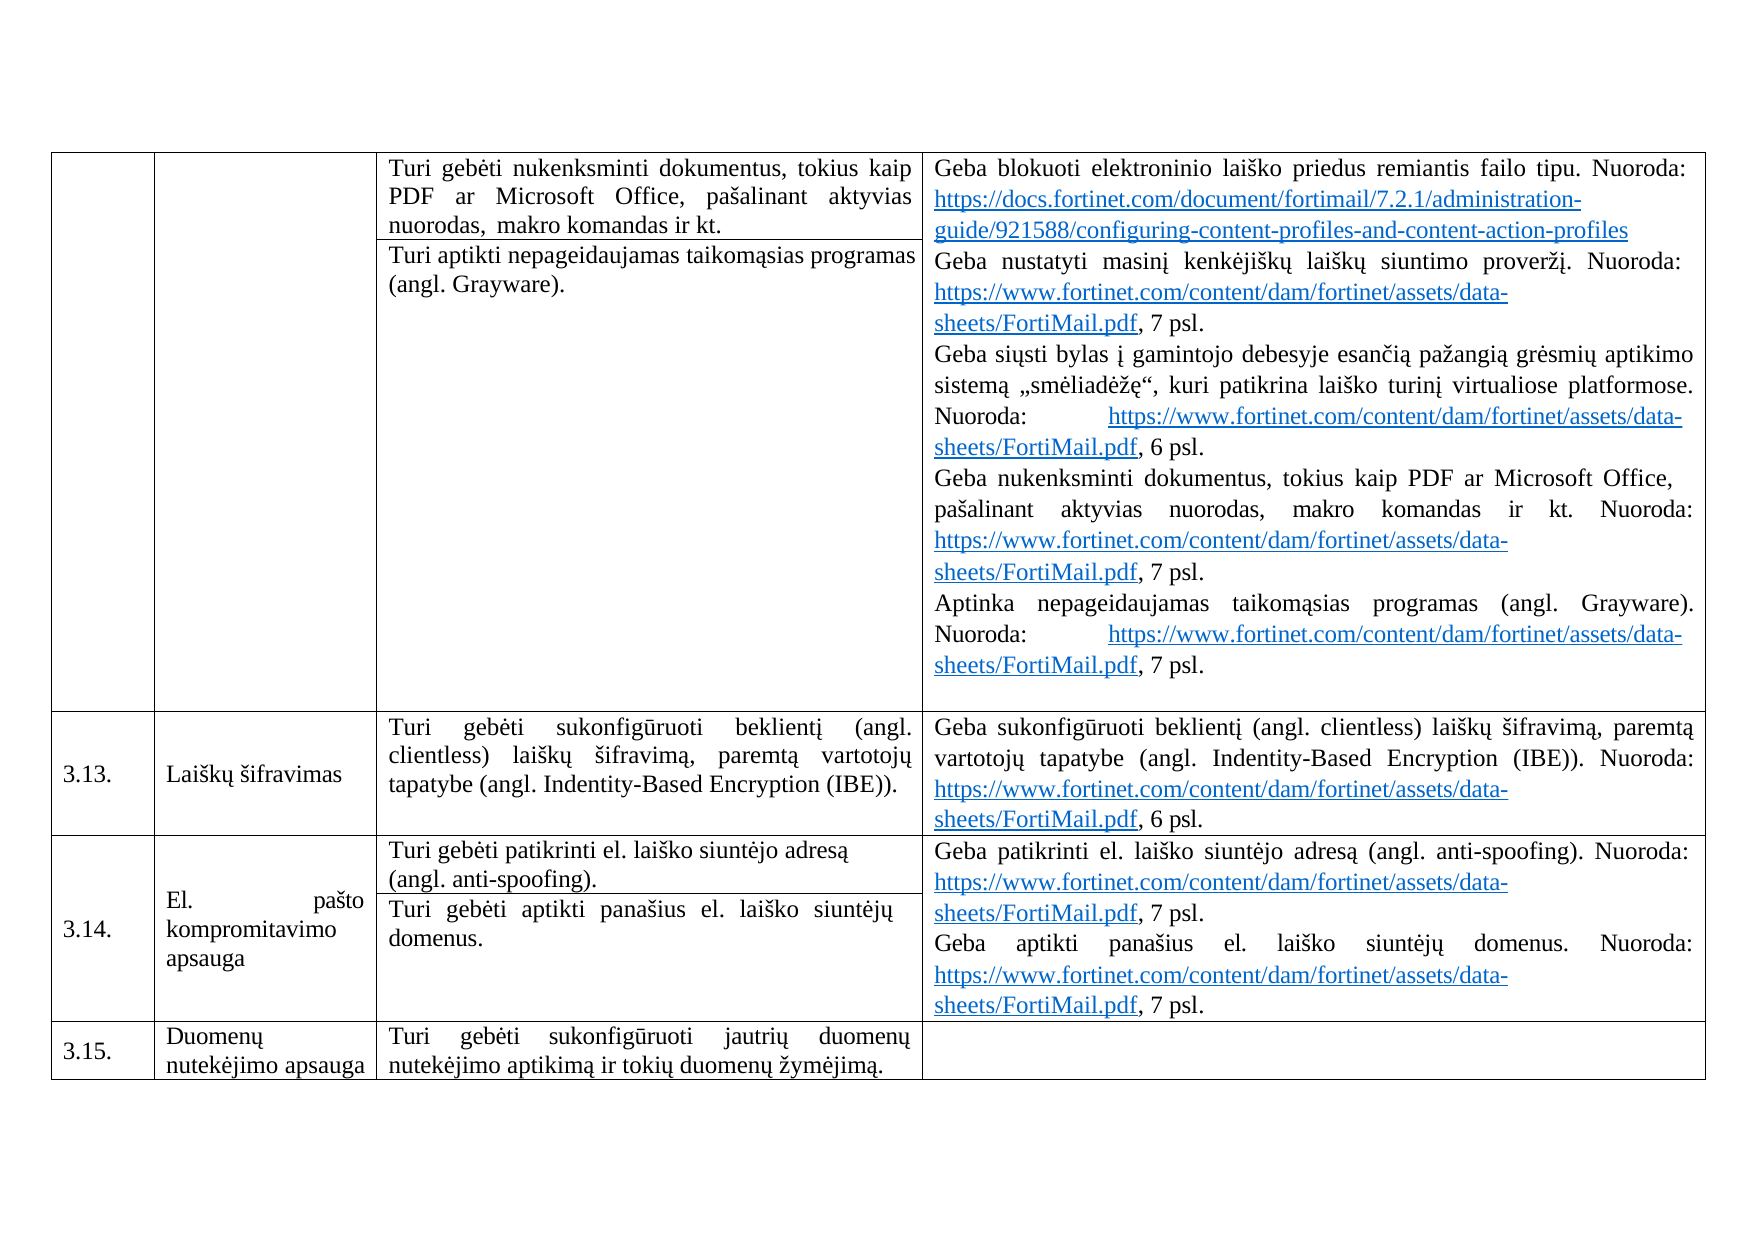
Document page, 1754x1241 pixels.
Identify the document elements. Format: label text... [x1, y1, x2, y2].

table_cell Geba sukonfigūruoti beklientį (angl. clientless) laiškų šifravimą, paremtą vartotojų tapatybe (angl. Indentity-Based Encryption (IBE)). Nuoroda: https://www.fortinet.com/content/dam/fortinet/assets/data- sheets/FortiMail.pdf, 6 psl. [923, 712, 1705, 835]
table_header [155, 153, 376, 711]
table_cell [923, 1022, 1705, 1079]
table_cell El. pašto kompromitavimo apsauga [155, 836, 376, 1021]
table_header [52, 153, 154, 711]
table_cell Duomenų nutekėjimo apsauga [155, 1022, 376, 1079]
table_cell Turi gebėti aptikti panašius el. laiško siuntėjų domenus. [377, 894, 922, 1021]
table_header Turi gebėti nukenksminti dokumentus, tokius kaip PDF ar Microsoft Office, pašalinant aktyvias nuorodas, makro komandas ir kt. [377, 153, 922, 239]
table_header Geba blokuoti elektroninio laiško priedus remiantis failo tipu. Nuoroda: https://docs.fortinet.com/document/fortimail/7.2.1/administration- guide/921588/configuring-content-profiles-and-content-action-profiles Geba nustatyti masinį kenkėjiškų laiškų siuntimo proveržį. Nuoroda: https://www.fortinet.com/content/dam/fortinet/assets/data- sheets/FortiMail.pdf, 7 psl. Geba siųsti bylas į gamintojo debesyje esančią pažangią grėsmių aptikimo sistemą „smėliadėžę“, kuri patikrina laiško turinį virtualiose platformose. Nuoroda: https://www.fortinet.com/content/dam/fortinet/assets/data- sheets/FortiMail.pdf, 6 psl. Geba nukenksminti dokumentus, tokius kaip PDF ar Microsoft Office, pašalinant aktyvias nuorodas, makro komandas ir kt. Nuoroda: https://www.fortinet.com/content/dam/fortinet/assets/data- sheets/FortiMail.pdf, 7 psl. Aptinka nepageidaujamas taikomąsias programas (angl. Grayware). Nuoroda: https://www.fortinet.com/content/dam/fortinet/assets/data- sheets/FortiMail.pdf, 7 psl. [923, 153, 1705, 711]
table_cell 3.14. [52, 836, 154, 1021]
table_cell 3.13. [52, 712, 154, 835]
table_cell Laiškų šifravimas [155, 712, 376, 835]
table_cell Turi gebėti sukonfigūruoti beklientį (angl. clientless) laiškų šifravimą, paremtą vartotojų tapatybe (angl. Indentity-Based Encryption (IBE)). [377, 712, 922, 835]
table_cell 3.15. [52, 1022, 154, 1079]
table_cell Turi gebėti sukonfigūruoti jautrių duomenų nutekėjimo aptikimą ir tokių duomenų žymėjimą. [377, 1022, 922, 1079]
table_cell Geba patikrinti el. laiško siuntėjo adresą (angl. anti-spoofing). Nuoroda: https://www.fortinet.com/content/dam/fortinet/assets/data- sheets/FortiMail.pdf, 7 psl. Geba aptikti panašius el. laiško siuntėjų domenus. Nuoroda: https://www.fortinet.com/content/dam/fortinet/assets/data- sheets/FortiMail.pdf, 7 psl. [923, 836, 1705, 1021]
table_cell Turi aptikti nepageidaujamas taikomąsias programas (angl. Grayware). [377, 240, 922, 711]
table_cell Turi gebėti patikrinti el. laiško siuntėjo adresą (angl. anti-spoofing). [377, 836, 922, 893]
